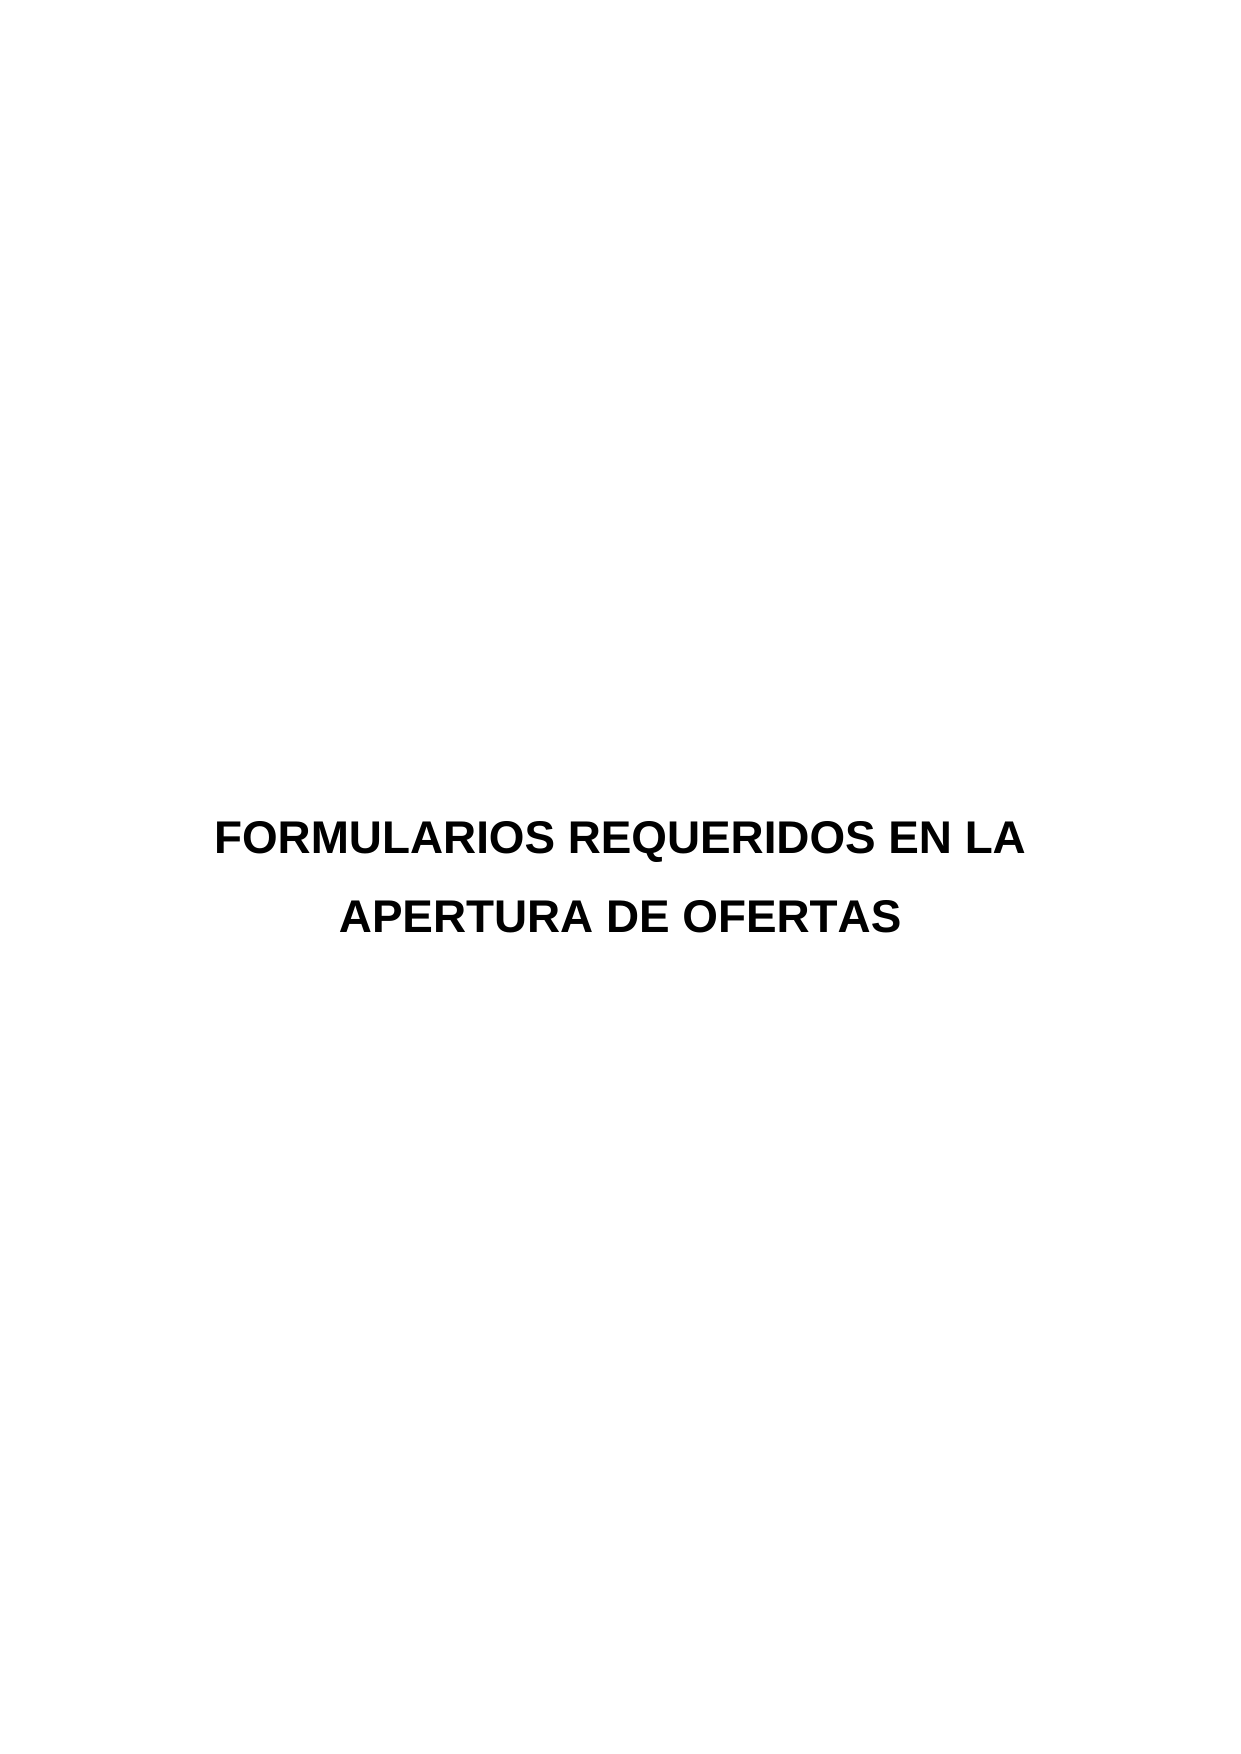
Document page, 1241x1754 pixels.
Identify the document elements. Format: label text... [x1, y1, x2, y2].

subtitle FORMULARIOS REQUERIDOS EN LA APERTURA DE OFERTAS [177, 811, 1063, 942]
